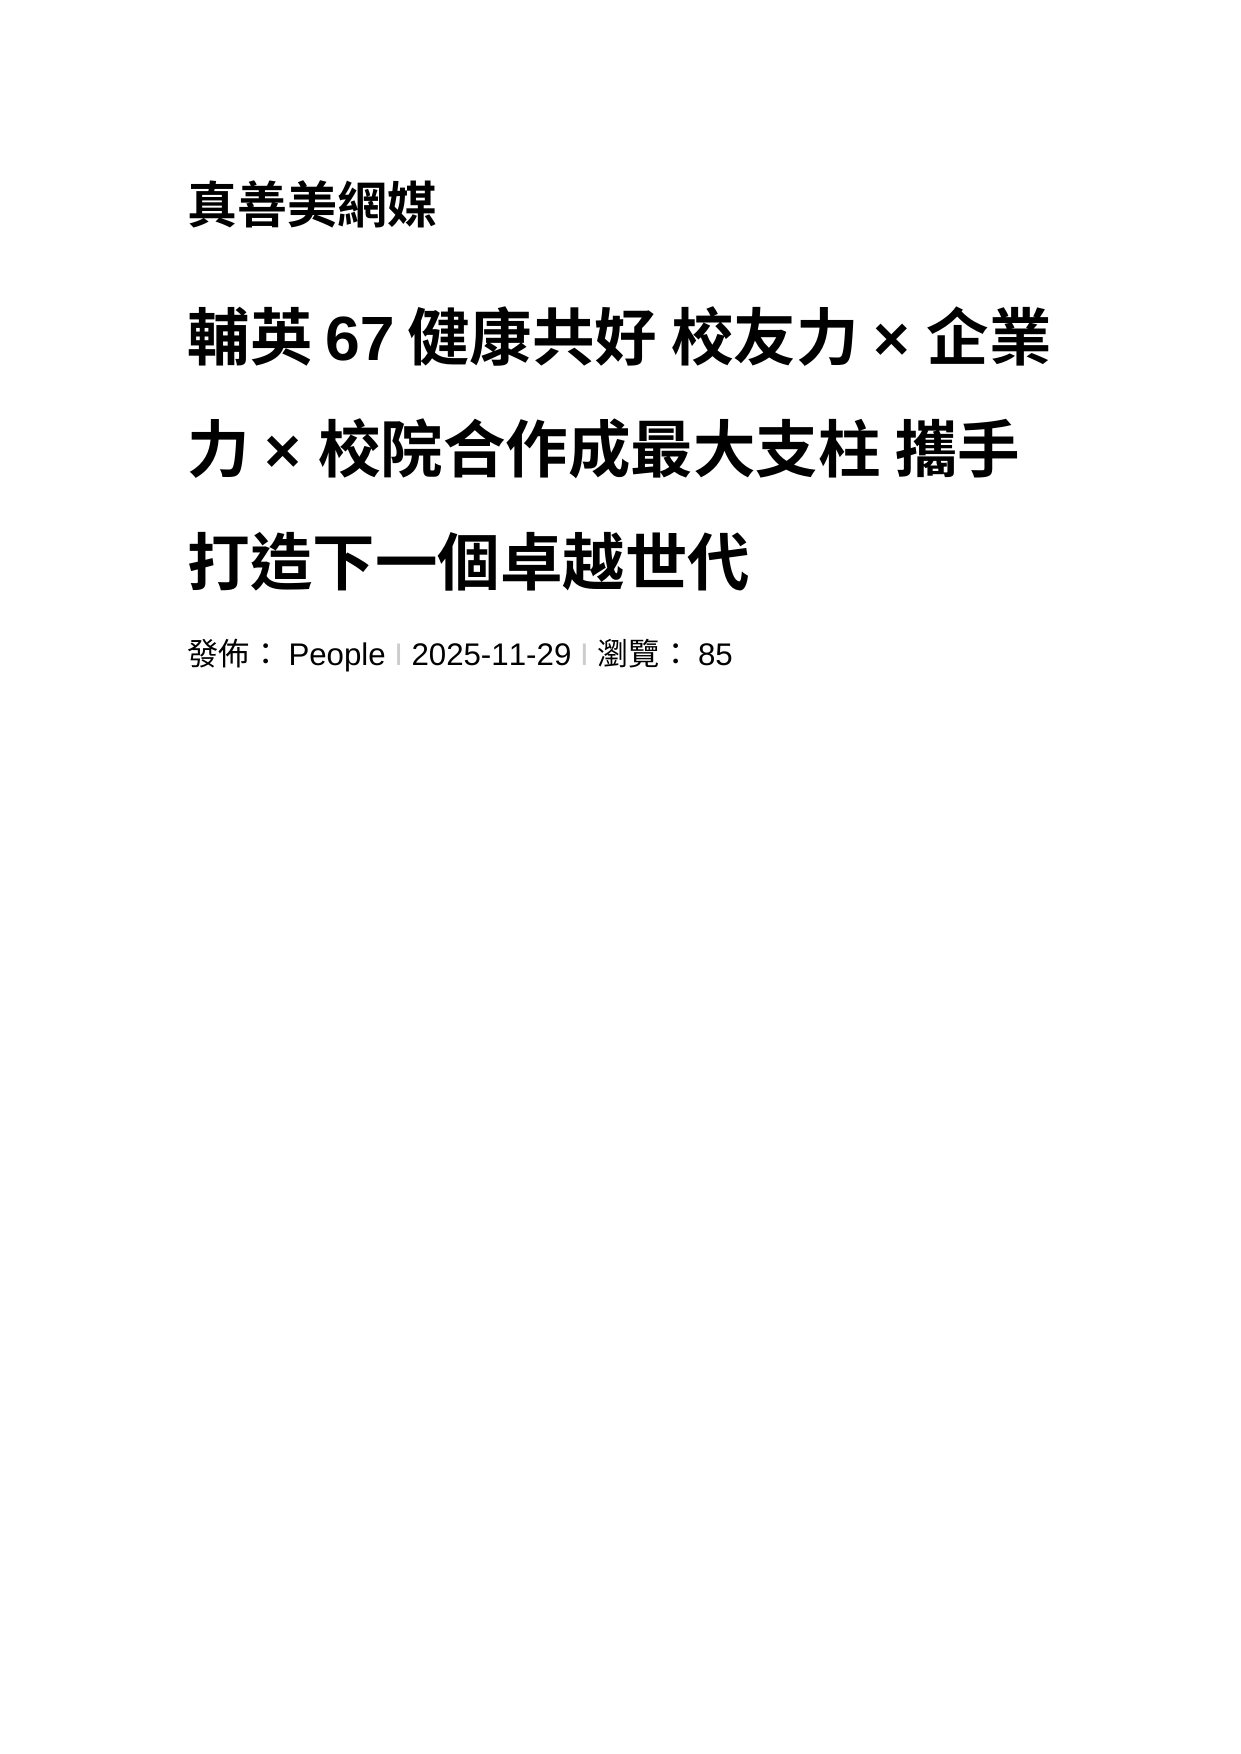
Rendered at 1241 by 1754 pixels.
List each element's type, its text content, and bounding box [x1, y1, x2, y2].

text 真善美網媒 [187, 164, 1053, 239]
text 輔英67健康共好 校友力 × 企業力 × 校院合作成最大支柱 攜手打造下一個卓越世代 [187, 277, 1053, 614]
text 發佈： People Ι 2025-11-29 Ι 瀏覽： 85 [187, 614, 1053, 689]
